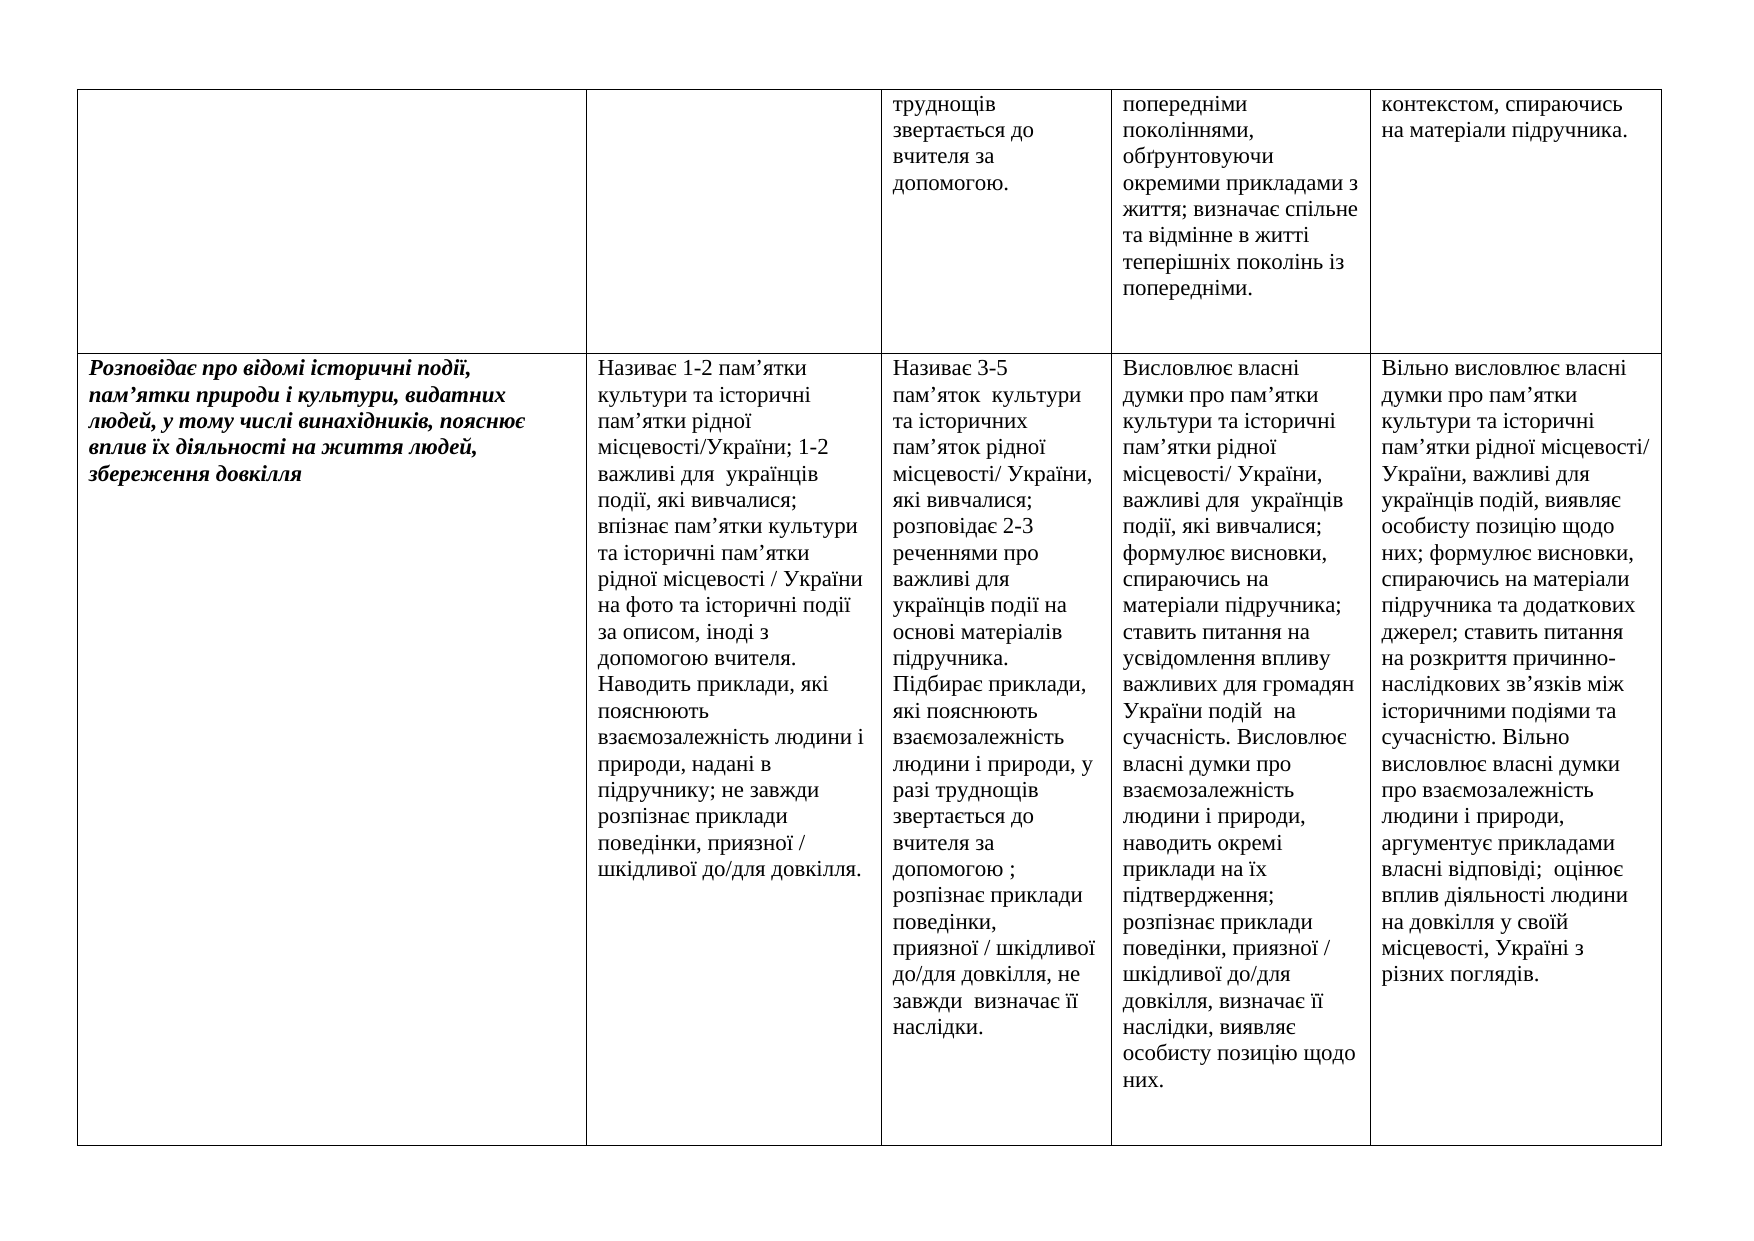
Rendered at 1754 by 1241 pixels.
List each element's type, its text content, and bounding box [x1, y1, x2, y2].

table_cell Висловлює власні думки про пам’ятки культури та історичні пам’ятки рідної місцевості/ України, важливі для українців події, які вивчалися; формулює висновки, спираючись на матеріали підручника; ставить питання на усвідомлення впливу важливих для громадян України подій на сучасність. Висловлює власні думки про взаємозалежність людини і природи, наводить окремі приклади на їх підтвердження; розпізнає приклади поведінки, приязної / шкідливої до/для довкілля, визначає її наслідки, виявляє особисту позицію щодо них. [1112, 354, 1370, 1145]
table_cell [1371, 90, 1661, 353]
table_cell Називає 3-5 пам’яток культури та історичних пам’яток рідної місцевості/ України, які вивчалися; розповідає 2-3 реченнями про важливі для українців події на основі матеріалів підручника. Підбирає приклади, які пояснюють взаємозалежність людини і природи, у разі труднощів звертається до вчителя за допомогою ; розпізнає приклади поведінки, приязної / шкідливої до/для довкілля, не завжди визначає її наслідки. [882, 354, 1111, 1145]
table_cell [1112, 90, 1370, 353]
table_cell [882, 90, 1111, 353]
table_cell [587, 90, 881, 353]
table_cell Розповідає про відомі історичні події, пам’ятки природи і культури, видатних людей, у тому числі винахідників, пояснює вплив їх діяльності на життя людей, збереження довкілля [78, 354, 586, 1145]
table_cell Називає 1-2 пам’ятки культури та історичні пам’ятки рідної місцевості/України; 1-2 важливі для українців події, які вивчалися; впізнає пам’ятки культури та історичні пам’ятки рідної місцевості / України на фото та історичні події за описом, іноді з допомогою вчителя. Наводить приклади, які пояснюють взаємозалежність людини і природи, надані в підручнику; не завжди розпізнає приклади поведінки, приязної / шкідливої до/для довкілля. [587, 354, 881, 1145]
table_cell Вільно висловлює власні думки про пам’ятки культури та історичні пам’ятки рідної місцевості/ України, важливі для українців подій, виявляє особисту позицію щодо них; формулює висновки, спираючись на матеріали підручника та додаткових джерел; ставить питання на розкриття причинно-наслідкових зв’язків між історичними подіями та сучасністю. Вільно висловлює власні думки про взаємозалежність людини і природи, аргументує прикладами власні відповіді; оцінює вплив діяльності людини на довкілля у своїй місцевості, Україні з різних поглядів. [1371, 354, 1661, 1145]
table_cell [78, 90, 586, 353]
